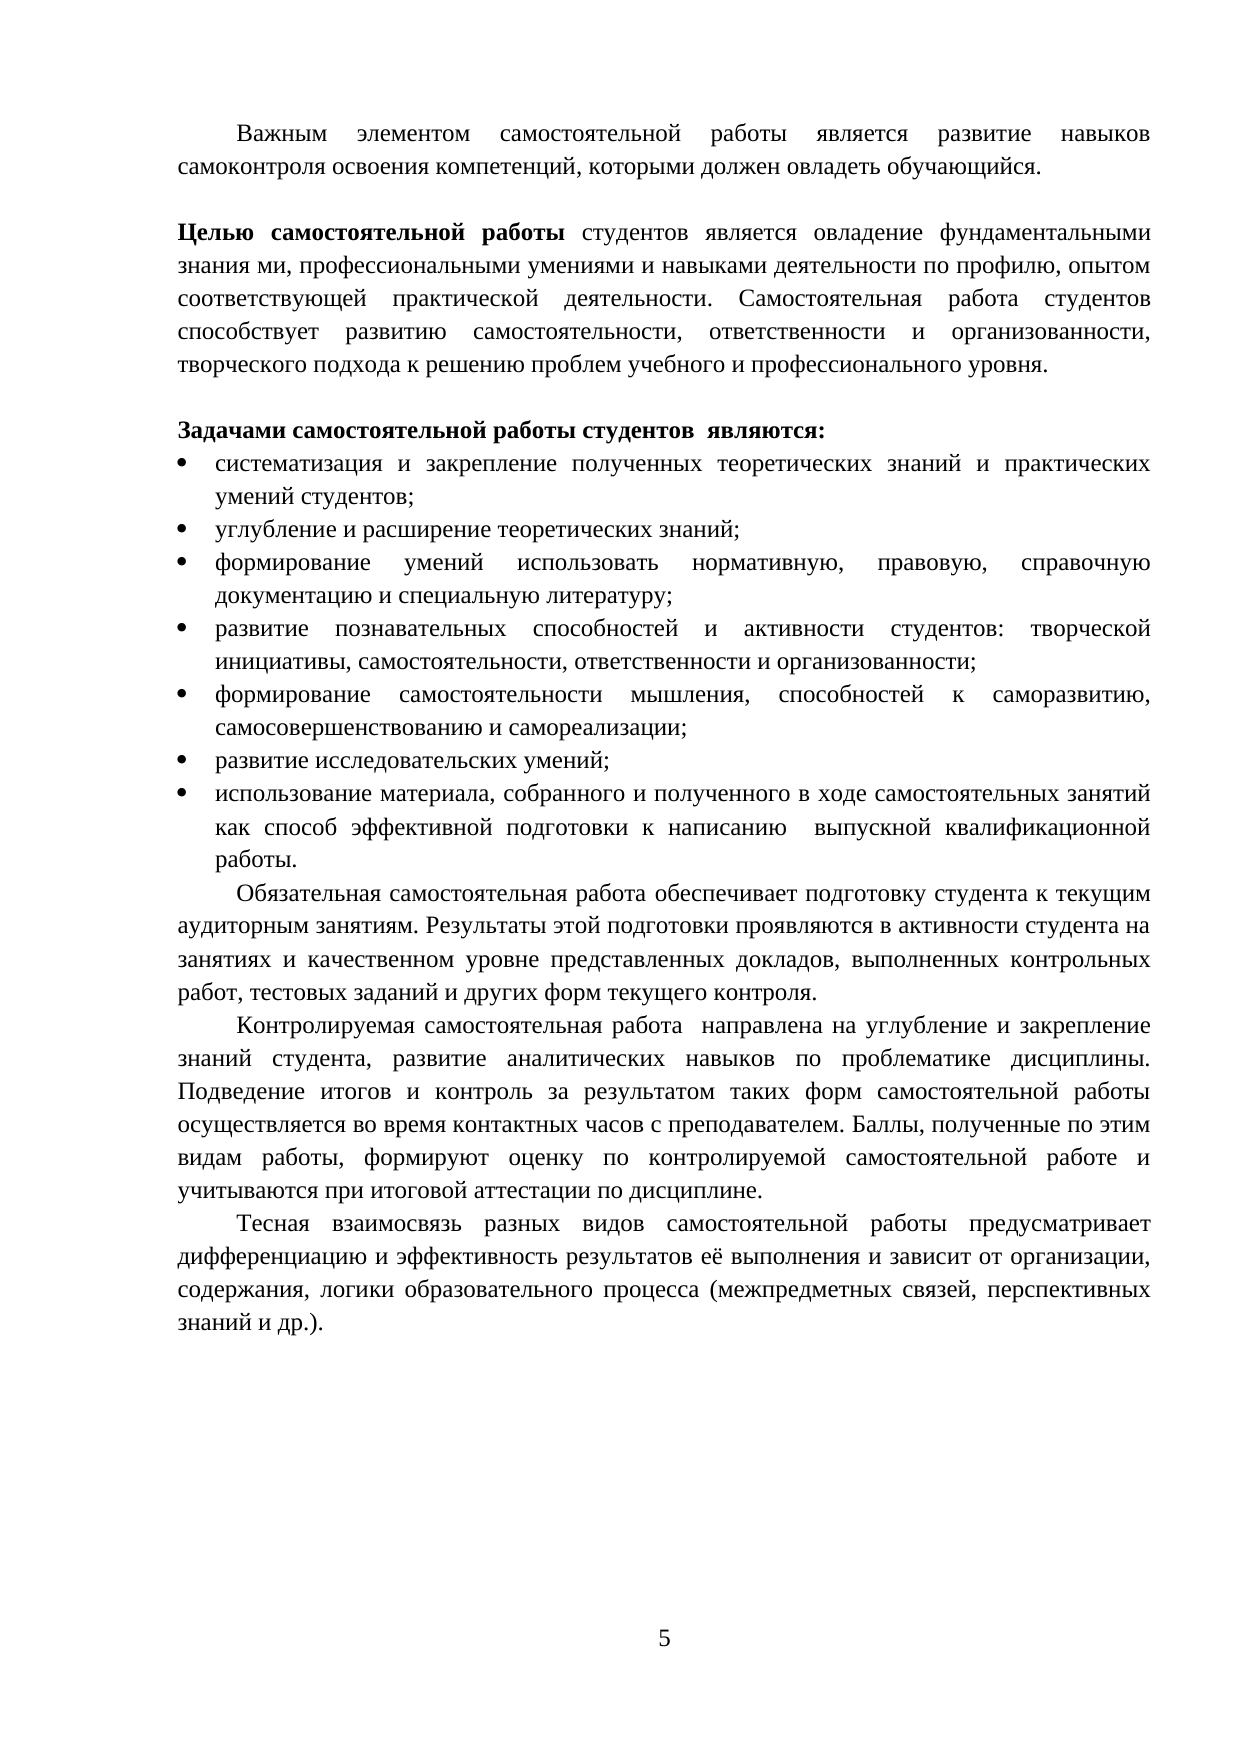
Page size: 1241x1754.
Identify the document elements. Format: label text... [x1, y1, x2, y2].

list использование материала, собранного и полученного в ходе самостоятельных занятий как способ эффективной подготовки к написанию выпускной квалификационной работы. [177, 778, 1152, 873]
text Важным элементом самостоятельной работы является развитие навыков самоконтроля освоения компетенций, которыми должен овладеть обучающийся. [177, 118, 1152, 180]
text Обязательная самостоятельная работа обеспечивает подготовку студента к текущим аудиторным занятиям. Результаты этой подготовки проявляются в активности студента на занятиях и качественном уровне представленных докладов, выполненных контрольных работ, тестовых заданий и других форм текущего контроля. [177, 878, 1152, 1005]
list систематизация и закрепление полученных теоретических знаний и практических умений студентов; [177, 448, 1152, 510]
list формирование умений использовать нормативную, правовую, справочную документацию и специальную литературу; [177, 547, 1152, 609]
text Контролируемая самостоятельная работа направлена на углубление и закрепление знаний студента, развитие аналитических навыков по проблематике дисциплины. Подведение итогов и контроль за результатом таких форм самостоятельной работы осуществляется во время контактных часов с преподавателем. Баллы, полученные по этим видам работы, формируют оценку по контролируемой самостоятельной работе и учитываются при итоговой аттестации по дисциплине. [177, 1010, 1152, 1203]
list развитие познавательных способностей и активности студентов: творческой инициативы, самостоятельности, ответственности и организованности; [177, 613, 1152, 675]
list углубление и расширение теоретических знаний; [177, 514, 1152, 543]
list развитие исследовательских умений; [177, 746, 1152, 774]
list формирование самостоятельности мышления, способностей к саморазвитию, самосовершенствованию и самореализации; [177, 679, 1152, 741]
text Задачами самостоятельной работы студентов являются: [177, 415, 1152, 444]
text Тесная взаимосвязь разных видов самостоятельной работы предусматривает дифференциацию и эффективность результатов её выполнения и зависит от организации, содержания, логики образовательного процесса (межпредметных связей, перспективных знаний и др.). [177, 1208, 1152, 1336]
text Целью самостоятельной работы студентов является овладение фундаментальными знания ми, профессиональными умениями и навыками деятельности по профилю, опытом соответствующей практической деятельности. Самостоятельная работа студентов способствует развитию самостоятельности, ответственности и организованности, творческого подхода к решению проблем учебного и профессионального уровня. [177, 217, 1152, 378]
